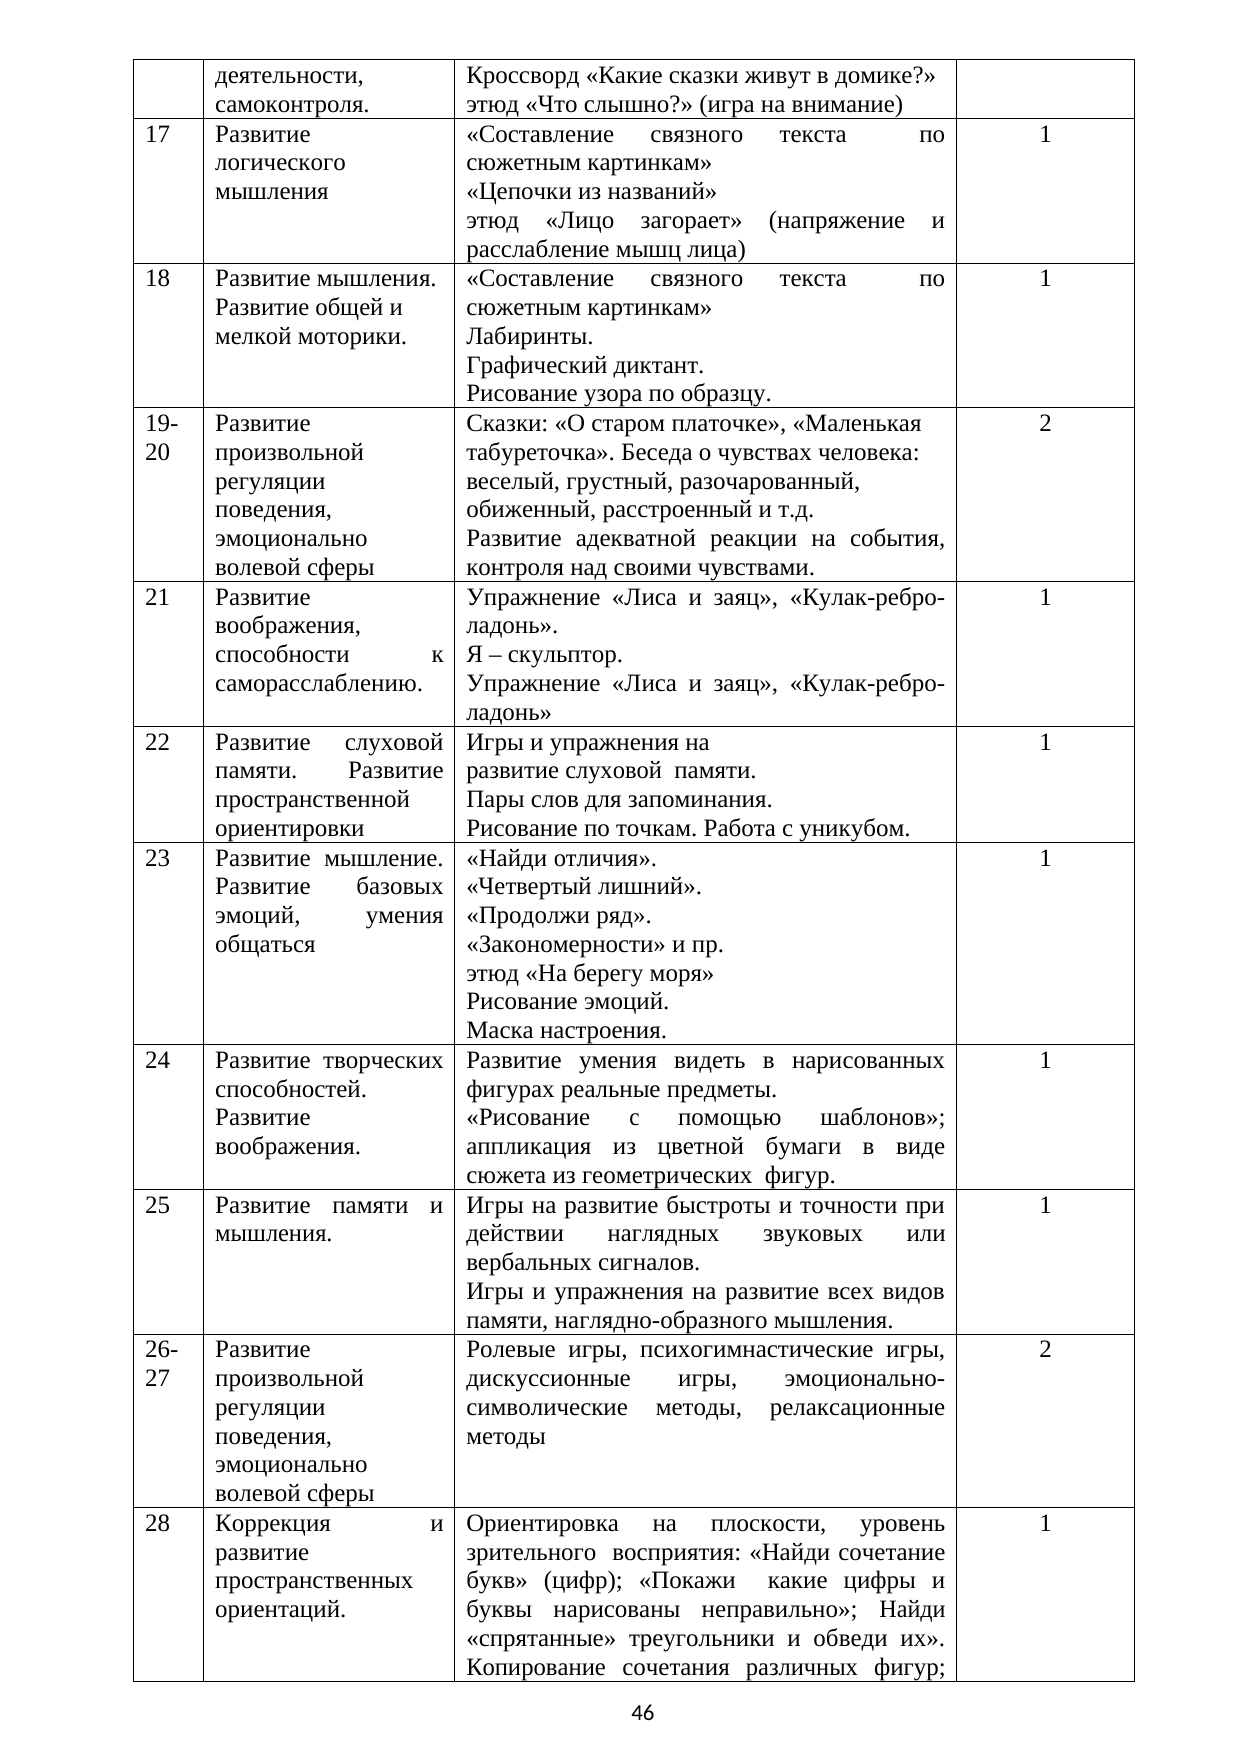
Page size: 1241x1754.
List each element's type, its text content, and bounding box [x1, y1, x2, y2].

table_cell 1 [957, 727, 1134, 842]
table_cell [204, 1508, 454, 1681]
table_cell Развитие произвольной регуляции поведения, эмоционально волевой сферы [204, 1335, 454, 1507]
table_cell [455, 60, 956, 118]
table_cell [204, 60, 454, 118]
table_cell 22 [134, 727, 203, 842]
table_cell Развитие мышления. Развитие общей и мелкой моторики. [204, 264, 454, 407]
table_cell Развитие логического мышления [204, 119, 454, 262]
table_cell 23 [134, 843, 203, 1044]
table_cell Ролевые игры, психогимнастические игры, дискуссионные игры, эмоционально-символические методы, релаксационные методы [455, 1335, 956, 1507]
table_cell Игры на развитие быстроты и точности при действии наглядных звуковых или вербальных сигналов. Игры и упражнения на развитие всех видов памяти, наглядно-образного мышления. [455, 1190, 956, 1333]
table_cell 17 [134, 119, 203, 262]
table_cell 21 [134, 582, 203, 726]
table_cell Упражнение «Лиса и заяц», «Кулак-ребро-ладонь». Я – скульптор. Упражнение «Лиса и заяц», «Кулак-ребро-ладонь» [455, 582, 956, 726]
table_cell Развитие слуховой памяти. Развитие пространственной ориентировки [204, 727, 454, 842]
table_cell 25 [134, 1190, 203, 1333]
table_cell 19-20 [134, 408, 203, 581]
table_cell 26-27 [134, 1335, 203, 1507]
table_cell 1 [957, 119, 1134, 262]
table_cell Игры и упражнения на развитие слуховой памяти. Пары слов для запоминания. Рисование по точкам. Работа с уникубом. [455, 727, 956, 842]
table_cell 2 [957, 1335, 1134, 1507]
table_cell «Составление связного текста по сюжетным картинкам» Лабиринты. Графический диктант. Рисование узора по образцу. [455, 264, 956, 407]
table_cell 28 [134, 1508, 203, 1681]
table_cell 2 [957, 408, 1134, 581]
table_cell Развитие творческих способностей. Развитие воображения. [204, 1045, 454, 1189]
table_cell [455, 1508, 956, 1681]
table_cell «Составление связного текста по сюжетным картинкам» «Цепочки из названий» этюд «Лицо загорает» (напряжение и расслабление мышц лица) [455, 119, 956, 262]
table_cell Развитие памяти и мышления. [204, 1190, 454, 1333]
table_cell 1 [957, 1508, 1134, 1681]
table_cell Развитие произвольной регуляции поведения, эмоционально волевой сферы [204, 408, 454, 581]
table_cell 1 [957, 843, 1134, 1044]
table_cell Сказки: «О старом платочке», «Маленькая табуреточка». Беседа о чувствах человека: веселый, грустный, разочарованный, обиженный, расстроенный и т.д. Развитие адекватной реакции на события, контроля над своими чувствами. [455, 408, 956, 581]
table_cell 18 [134, 264, 203, 407]
table_cell Развитие умения видеть в нарисованных фигурах реальные предметы. «Рисование с помощью шаблонов»; аппликация из цветной бумаги в виде сюжета из геометрических фигур. [455, 1045, 956, 1189]
table_cell Развитие воображения, способности к саморасслаблению. [204, 582, 454, 726]
table_cell Развитие мышление. Развитие базовых эмоций, умения общаться [204, 843, 454, 1044]
table_cell «Найди отличия». «Четвертый лишний». «Продолжи ряд». «Закономерности» и пр. этюд «На берегу моря» Рисование эмоций. Маска настроения. [455, 843, 956, 1044]
table_cell 1 [957, 264, 1134, 407]
table_cell 1 [957, 60, 1134, 118]
table_cell 16 [134, 60, 203, 118]
table_cell 1 [957, 582, 1134, 726]
table_cell 1 [957, 1190, 1134, 1333]
table_cell 1 [957, 1045, 1134, 1189]
table_cell 24 [134, 1045, 203, 1189]
